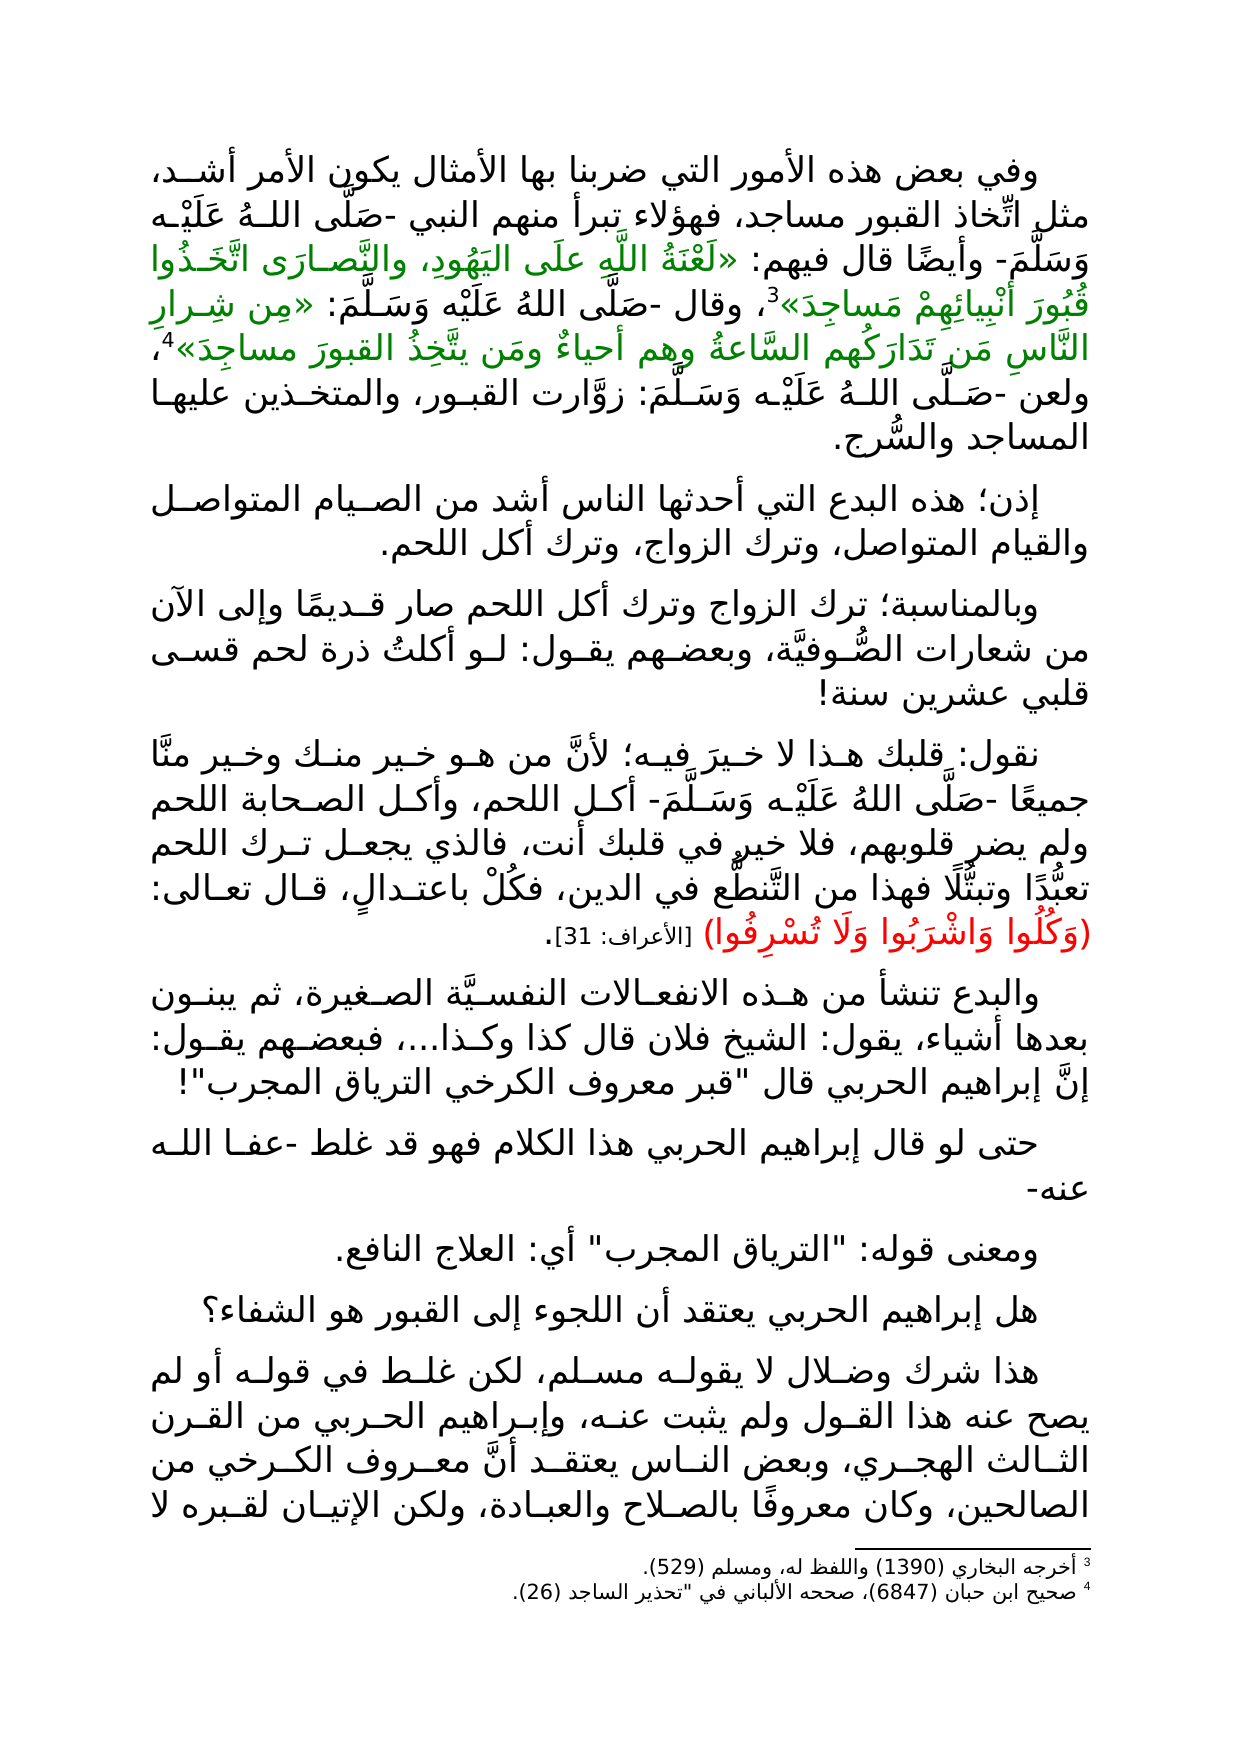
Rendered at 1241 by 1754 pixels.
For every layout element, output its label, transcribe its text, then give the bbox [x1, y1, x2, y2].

text حتى لو قال إبراهيم الحربي هذا الكلام فهو قد غلط -عفا الله عنه- [150, 1123, 1090, 1209]
text وبالمناسبة؛ ترك الزواج وترك أكل اللحم صار قديمًا وإلى الآن من شعارات الصُّوفيَّة، وبعضهم يقول: لو أكلتُ ذرة لحم قسى قلبي عشرين سنة! [150, 584, 1090, 714]
text هل إبراهيم الحربي يعتقد أن اللجوء إلى القبور هو الشفاء؟ [150, 1290, 1090, 1331]
text وفي بعض هذه الأمور التي ضربنا بها الأمثال يكون الأمر أشد، مثل اتِّخاذ القبور مساجد، فهؤلاء تبرأ منهم النبي -صَلَّى اللهُ عَلَيْه وَسَلَّمَ- وأيضًا قال فيهم: «لَعْنَةُ اللَّهِ علَى اليَهُودِ، والنَّصارَى اتَّخَذُوا قُبُورَ أنْبِيائِهِمْ مَساجِدَ»، وقال -صَلَّى اللهُ عَلَيْه وَسَلَّمَ: «مِن شِرارِ النَّاسِ مَن تَدَارَكُهم السَّاعةُ وهم أحياءٌ ومَن يتَّخِذُ القبورَ مساجِدَ»، ولعن -صَلَّى اللهُ عَلَيْه وَسَلَّمَ: زوَّارت القبور، والمتخذين عليها المساجد والسُّرج. [150, 150, 1090, 458]
text ومعنى قوله: "الترياق المجرب" أي: العلاج النافع. [150, 1228, 1090, 1270]
text والبدع تنشأ من هذه الانفعالات النفسيَّة الصغيرة، ثم يبنون بعدها أشياء، يقول: الشيخ فلان قال كذا وكذا...، فبعضهم يقول: إنَّ إبراهيم الحربي قال "قبر معروف الكرخي الترياق المجرب"! [150, 973, 1090, 1103]
text نقول: قلبك هذا لا خيرَ فيه؛ لأنَّ من هو خير منك وخير منَّا جميعًا -صَلَّى اللهُ عَلَيْه وَسَلَّمَ- أكل اللحم، وأكل الصحابة اللحم ولم يضر قلوبهم، فلا خير في قلبك أنت، فالذي يجعل ترك اللحم تعبُّدًا وتبتُّلًا فهذا من التَّنطُّع في الدين، فكُلْ باعتدالٍ، قال تعالى: ﴿وَكُلُوا وَاشْرَبُوا وَلَا تُسْرِفُوا﴾ [الأعراف: 31]. [150, 734, 1090, 953]
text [150, 1351, 1090, 1526]
text إذن؛ هذه البدع التي أحدثها الناس أشد من الصيام المتواصل والقيام المتواصل، وترك الزواج، وترك أكل اللحم. [150, 478, 1090, 564]
